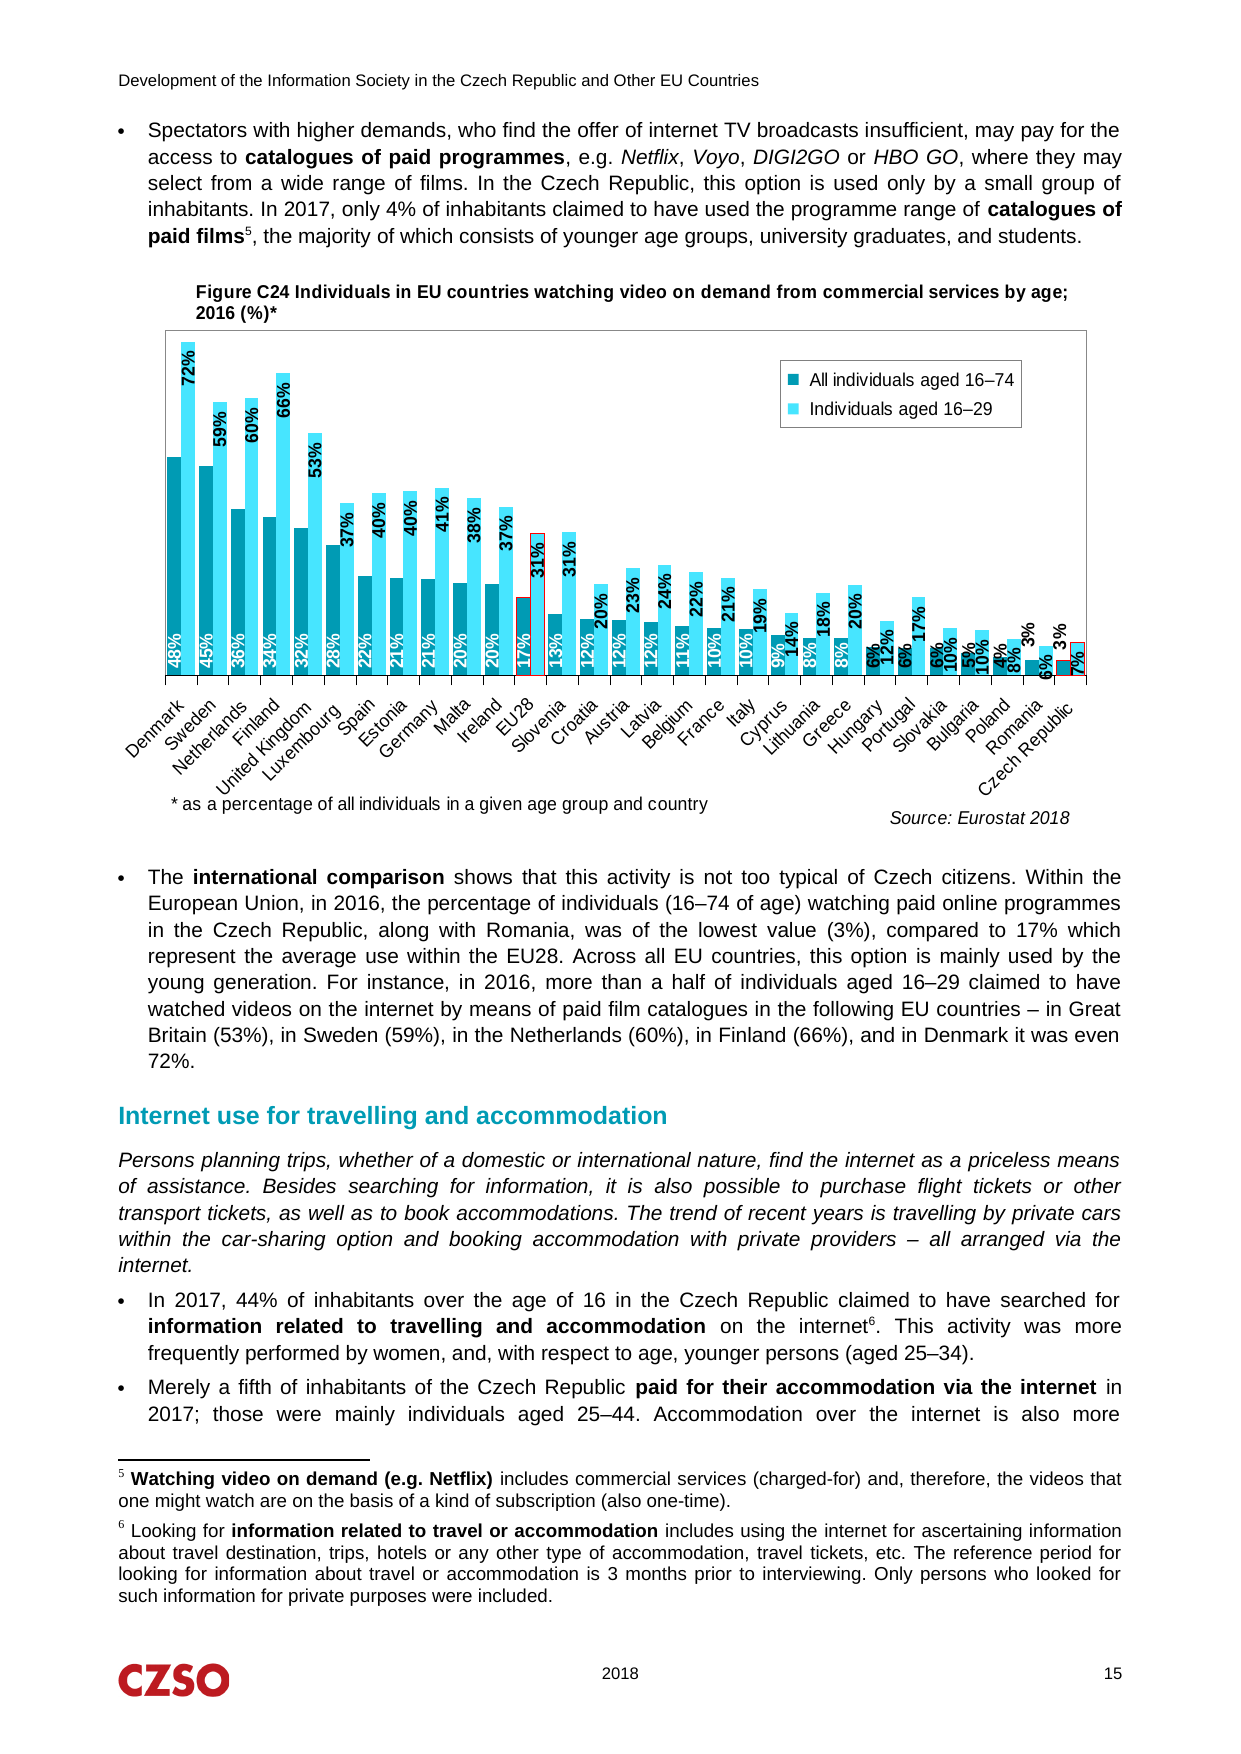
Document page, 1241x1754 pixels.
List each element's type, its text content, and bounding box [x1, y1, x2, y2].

list The international comparison shows that this activity is not too typical of Czech citizens. Within the European Union, in 2016, the percentage of individuals (16–74 of age) watching paid online programmes in the Czech Republic, along with Romania, was of the lowest value (3%), compared to 17% which represent the average use within the EU28. Across all EU countries, this option is mainly used by the young generation. For instance, in 2016, more than a half of individuals aged 16–29 claimed to have watched videos on the internet by means of paid film catalogues in the following EU countries – in Great Britain (53%), in Sweden (59%), in the Netherlands (60%), in Finland (66%), and in Denmark it was even 72%. [118, 865, 1122, 1073]
list Spectators with higher demands, who find the offer of internet TV broadcasts insufficient, may pay for the access to catalogues of paid programmes, e.g. Netflix, Voyo, DIGI2GO or HBO GO, where they may select from a wide range of films. In the Czech Republic, this option is used only by a small group of inhabitants. In 2017, only 4% of inhabitants claimed to have used the programme range of catalogues of paid films, the majority of which consists of younger age groups, university graduates, and students. [118, 118, 1122, 247]
list In 2017, 44% of inhabitants over the age of 16 in the Czech Republic claimed to have searched for information related to travelling and accommodation on the internet. This activity was more frequently performed by women, and, with respect to age, younger persons (aged 25–34). [118, 1288, 1122, 1364]
subtitle Internet use for travelling and accommodation [118, 1101, 1122, 1129]
text Persons planning trips, whether of a domestic or international nature, find the internet as a priceless means of assistance. Besides searching for information, it is also possible to purchase flight tickets or other transport tickets, as well as to book accommodations. The trend of recent years is travelling by private cars within the car-sharing option and booking accommodation with private providers – all arranged via the internet. [118, 1148, 1122, 1277]
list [118, 1375, 1122, 1425]
picture [118, 1663, 230, 1697]
